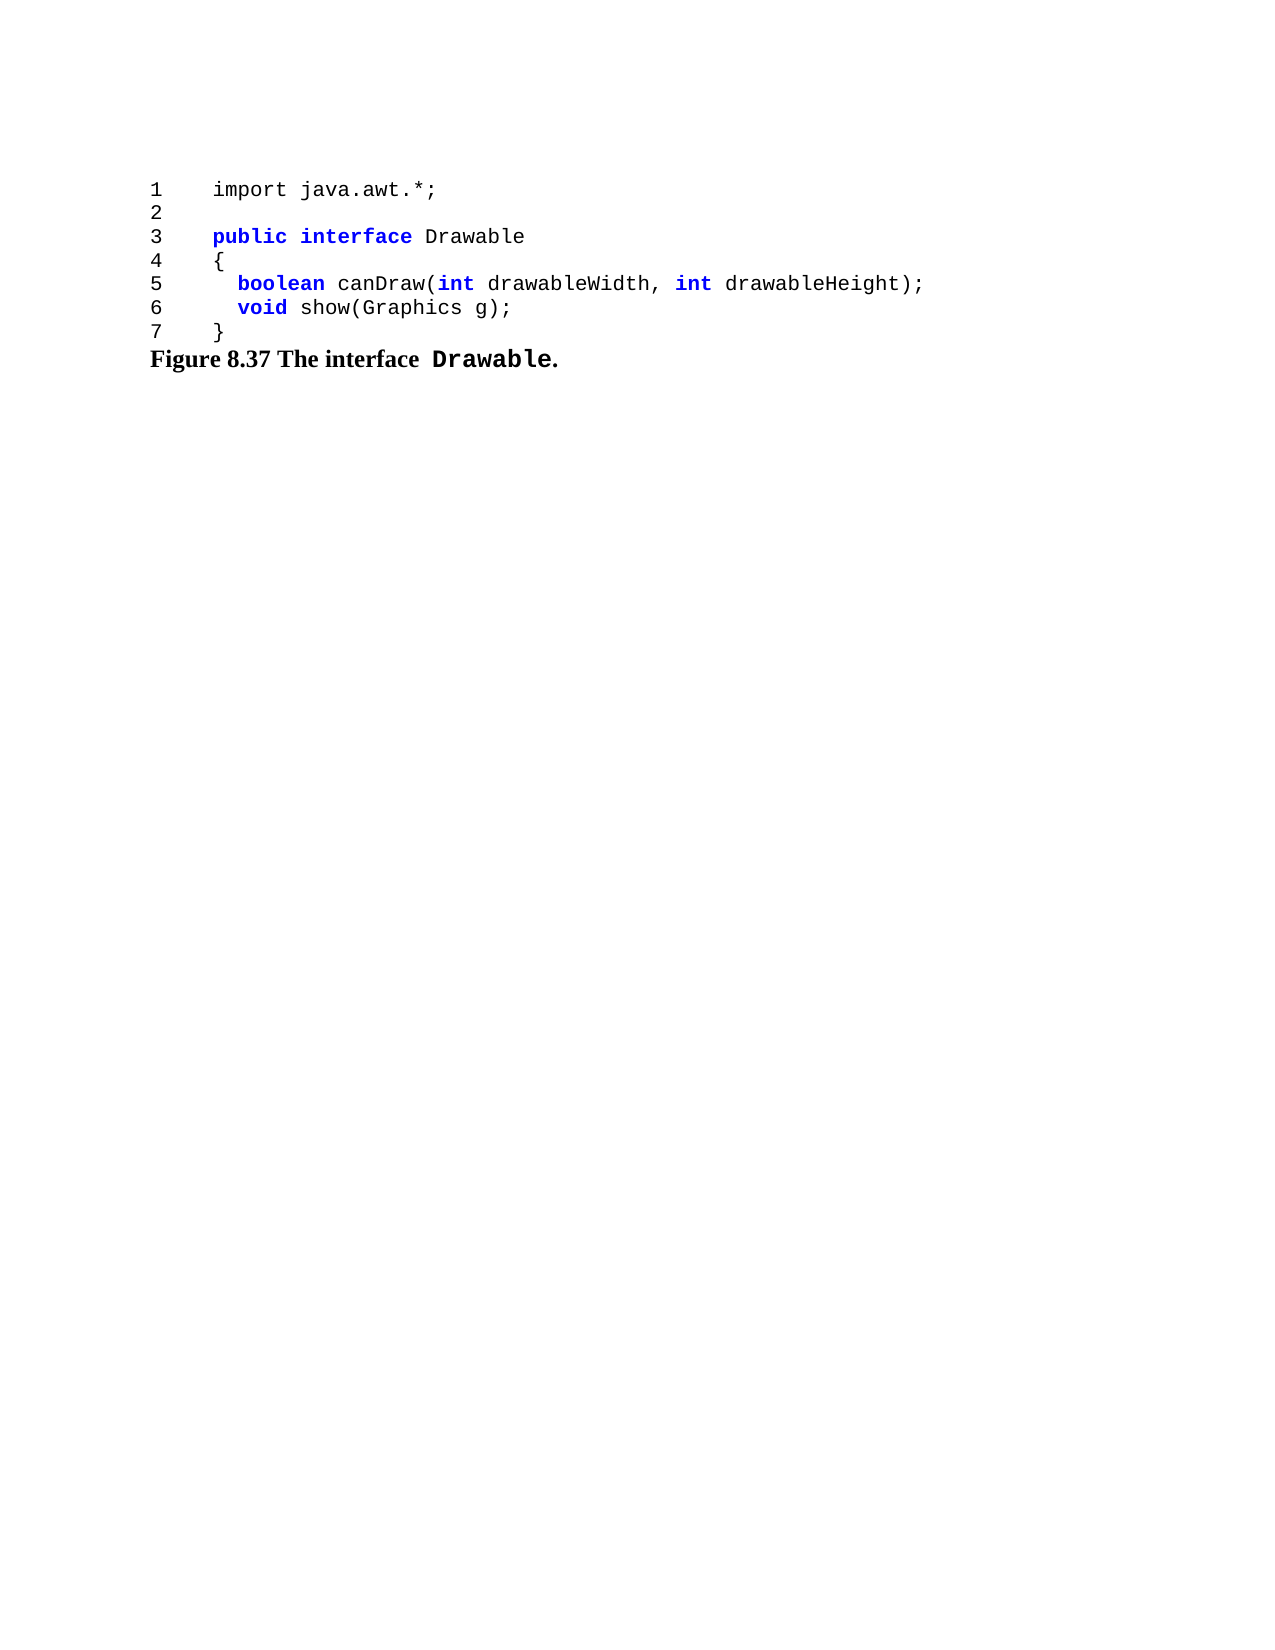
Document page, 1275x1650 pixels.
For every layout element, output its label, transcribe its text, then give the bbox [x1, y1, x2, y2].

text 2 [150, 202, 1125, 226]
list Figure 8.37 The interface Drawable. [150, 344, 1125, 375]
text 6 void show(Graphics g); [150, 297, 1125, 321]
text 5 boolean canDraw(int drawableWidth, int drawableHeight); [150, 273, 1125, 297]
text 4 { [150, 250, 1125, 273]
text 1 import java.awt.*; [150, 179, 1125, 202]
text 7 } [150, 321, 1125, 344]
text 3 public interface Drawable [150, 226, 1125, 250]
